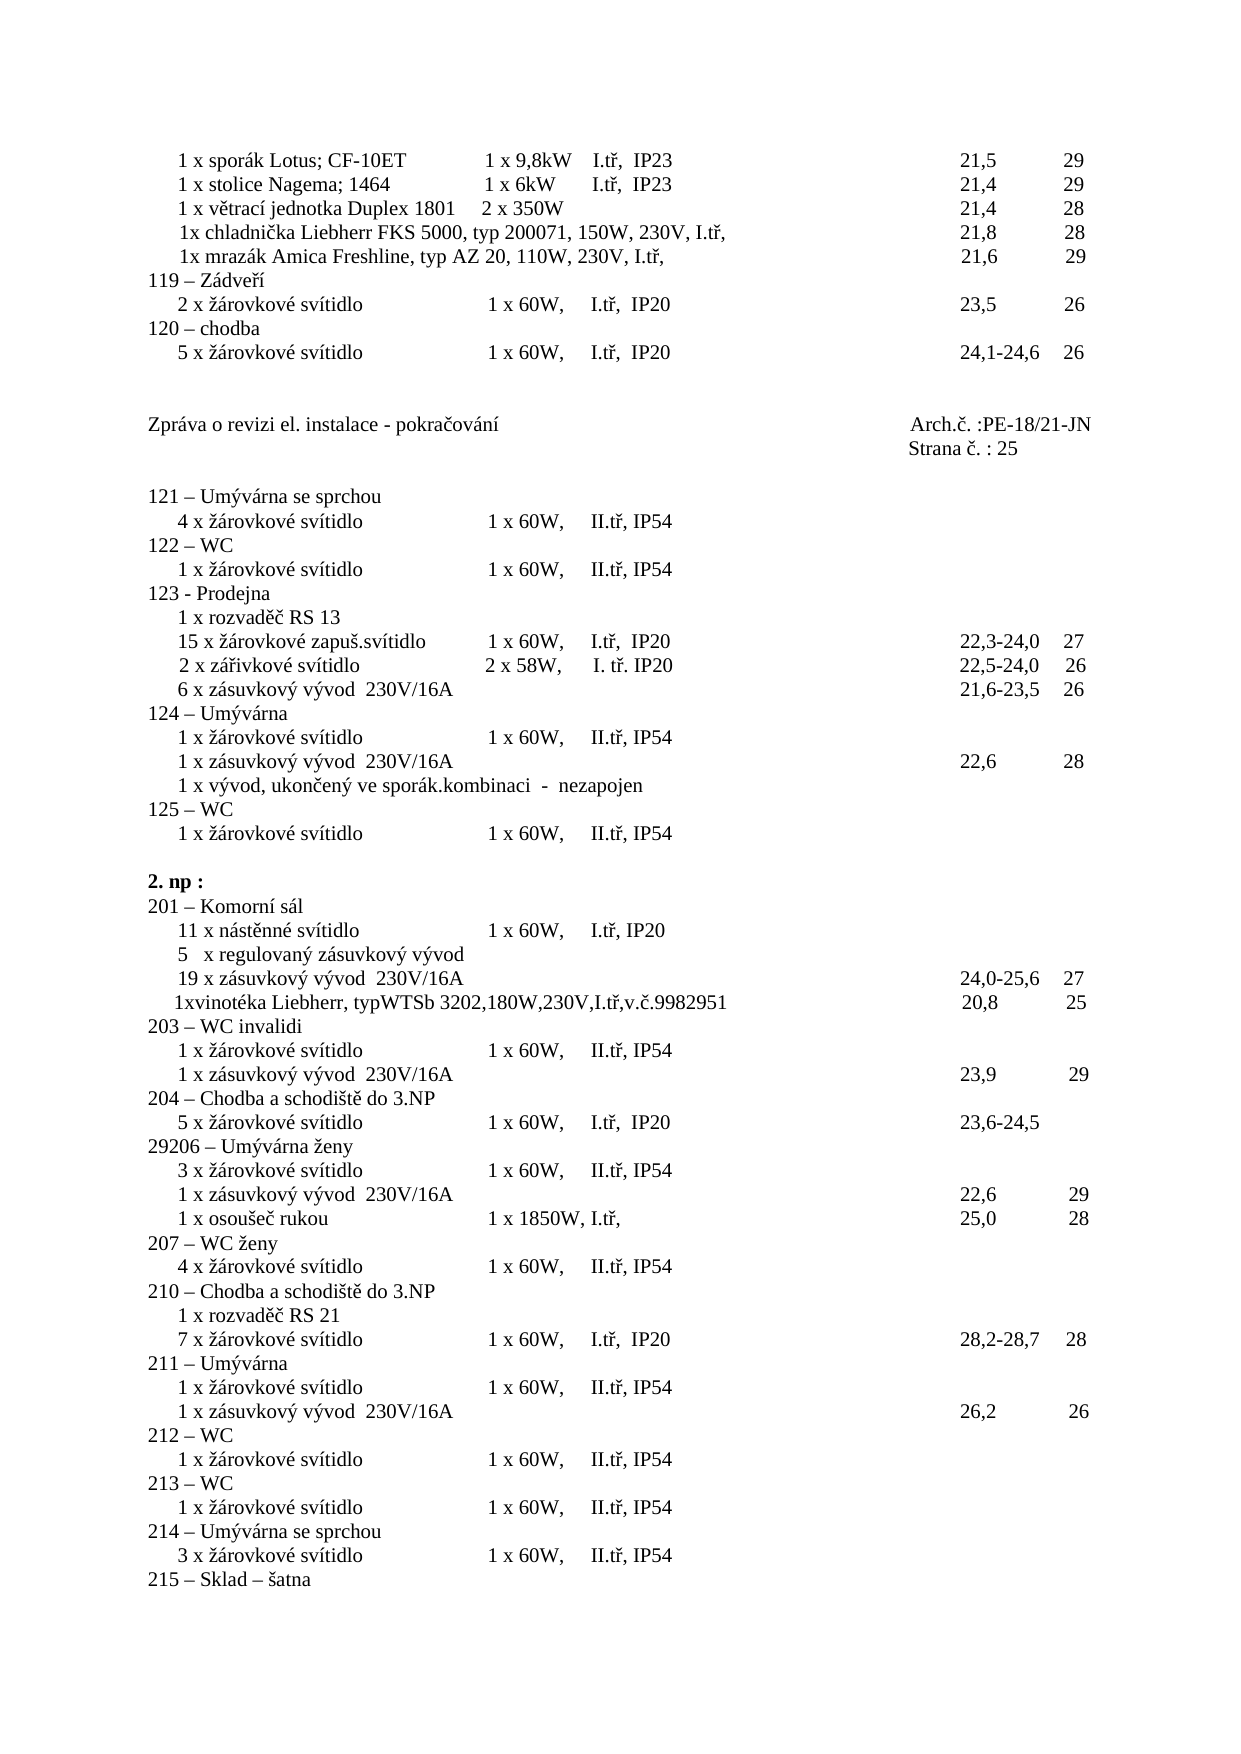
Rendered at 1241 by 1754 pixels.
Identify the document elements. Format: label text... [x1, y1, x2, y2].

text Zpráva o revizi el. instalace - pokračování Arch.č. :PE-18/21-JN [148, 412, 1093, 436]
text 1 x žárovkové svítidlo 1 x 60W, II.tř, IP54 [148, 1038, 1093, 1062]
text 1 x sporák Lotus; CF-10ET 1 x 9,8kW I.tř, IP23 21,5 29 [148, 148, 1093, 172]
text 1xvinotéka Liebherr, typWTSb 3202,180W,230V,I.tř,v.č.9982951 20,8 25 [148, 990, 1093, 1014]
text 3 x žárovkové svítidlo 1 x 60W, II.tř, IP54 [148, 1158, 1093, 1182]
text 213 – WC [148, 1471, 1093, 1495]
text 2 x zářivkové svítidlo 2 x 58W, I. tř. IP20 22,5-24,0 26 [148, 653, 1093, 677]
text 1 x zásuvkový vývod 230V/16A 22,6 29 [148, 1182, 1093, 1206]
text 201 – Komorní sál [148, 893, 1093, 918]
text 207 – WC ženy [148, 1230, 1093, 1254]
text 203 – WC invalidi [148, 1014, 1093, 1038]
text 1 x vývod, ukončený ve sporák.kombinaci - nezapojen [148, 773, 1093, 797]
text 3 x žárovkové svítidlo 1 x 60W, II.tř, IP54 [148, 1543, 1093, 1567]
text 122 – WC [148, 533, 1093, 557]
text 211 – Umývárna [148, 1351, 1093, 1375]
text 1 x žárovkové svítidlo 1 x 60W, II.tř, IP54 [148, 1375, 1093, 1399]
text 120 – chodba [148, 316, 1093, 340]
text 215 – Sklad – šatna [148, 1567, 1093, 1591]
text 1x mrazák Amica Freshline, typ AZ 20, 110W, 230V, I.tř, 21,6 29 [148, 244, 1093, 268]
text 4 x žárovkové svítidlo 1 x 60W, II.tř, IP54 [148, 508, 1093, 533]
text 19 x zásuvkový vývod 230V/16A 24,0-25,6 27 [148, 966, 1093, 990]
text 1 x žárovkové svítidlo 1 x 60W, II.tř, IP54 [148, 557, 1093, 581]
text 1 x zásuvkový vývod 230V/16A 23,9 29 [148, 1062, 1093, 1086]
text 121 – Umývárna se sprchou [148, 484, 1093, 508]
text 1 x rozvaděč RS 13 [148, 605, 1093, 629]
text 1 x zásuvkový vývod 230V/16A 26,2 26 [148, 1399, 1093, 1423]
text 5 x žárovkové svítidlo 1 x 60W, I.tř, IP20 24,1-24,6 26 [148, 340, 1093, 364]
text 1 x žárovkové svítidlo 1 x 60W, II.tř, IP54 [148, 725, 1093, 749]
text 1 x zásuvkový vývod 230V/16A 22,6 28 [148, 749, 1093, 773]
text 7 x žárovkové svítidlo 1 x 60W, I.tř, IP20 28,2-28,7 28 [148, 1327, 1093, 1351]
text 1 x žárovkové svítidlo 1 x 60W, II.tř, IP54 [148, 1447, 1093, 1471]
text 212 – WC [148, 1423, 1093, 1447]
text 204 – Chodba a schodiště do 3.NP [148, 1086, 1093, 1110]
text 1 x osoušeč rukou 1 x 1850W, I.tř, 25,0 28 [148, 1206, 1093, 1230]
text 210 – Chodba a schodiště do 3.NP [148, 1278, 1093, 1303]
text 2. np : [148, 869, 1093, 893]
text 1 x větrací jednotka Duplex 1801 2 x 350W 21,4 28 [148, 196, 1093, 220]
text 11 x nástěnné svítidlo 1 x 60W, I.tř, IP20 [148, 918, 1093, 942]
text 1 x žárovkové svítidlo 1 x 60W, II.tř, IP54 [148, 821, 1093, 845]
text 123 - Prodejna [148, 581, 1093, 605]
text 1 x stolice Nagema; 1464 1 x 6kW I.tř, IP23 21,4 29 [148, 172, 1093, 196]
text 6 x zásuvkový vývod 230V/16A 21,6-23,5 26 [148, 677, 1093, 701]
text 15 x žárovkové zapuš.svítidlo 1 x 60W, I.tř, IP20 22,3-24,0 27 [148, 629, 1093, 653]
text 214 – Umývárna se sprchou [148, 1519, 1093, 1543]
text 4 x žárovkové svítidlo 1 x 60W, II.tř, IP54 [148, 1254, 1093, 1278]
text 125 – WC [148, 797, 1093, 821]
text 124 – Umývárna [148, 701, 1093, 725]
text 119 – Zádveří [148, 268, 1093, 292]
text 1 x žárovkové svítidlo 1 x 60W, II.tř, IP54 [148, 1495, 1093, 1519]
text 5 x regulovaný zásuvkový vývod [148, 942, 1093, 966]
text 1x chladnička Liebherr FKS 5000, typ 200071, 150W, 230V, I.tř, 21,8 28 [148, 220, 1093, 244]
text 2 x žárovkové svítidlo 1 x 60W, I.tř, IP20 23,5 26 [148, 292, 1093, 316]
text 1 x rozvaděč RS 21 [148, 1303, 1093, 1327]
text 5 x žárovkové svítidlo 1 x 60W, I.tř, IP20 23,6-24,5 29206 – Umývárna ženy [148, 1110, 1093, 1158]
text Strana č. : 25 [148, 436, 1093, 460]
